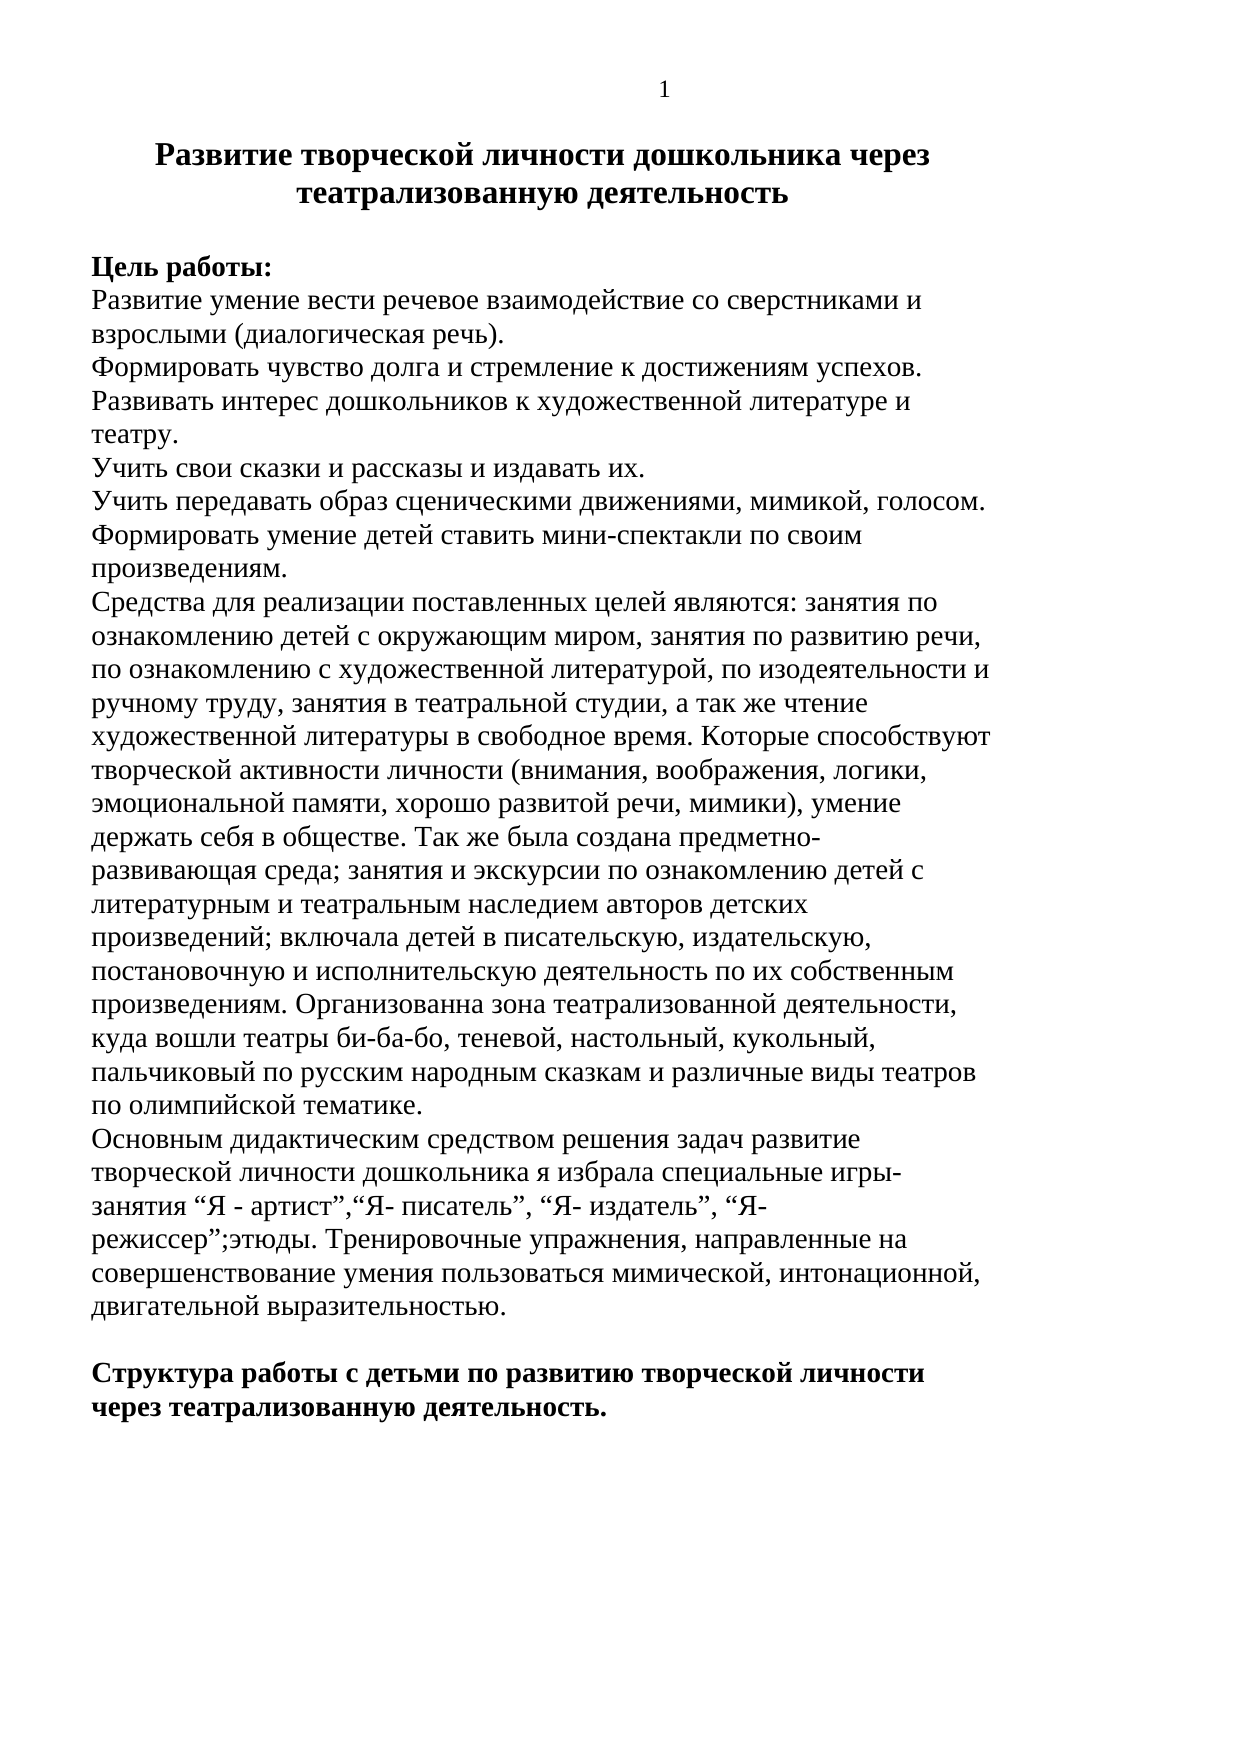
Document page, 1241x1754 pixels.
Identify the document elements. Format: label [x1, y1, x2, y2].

table_header [76, 118, 1048, 1438]
